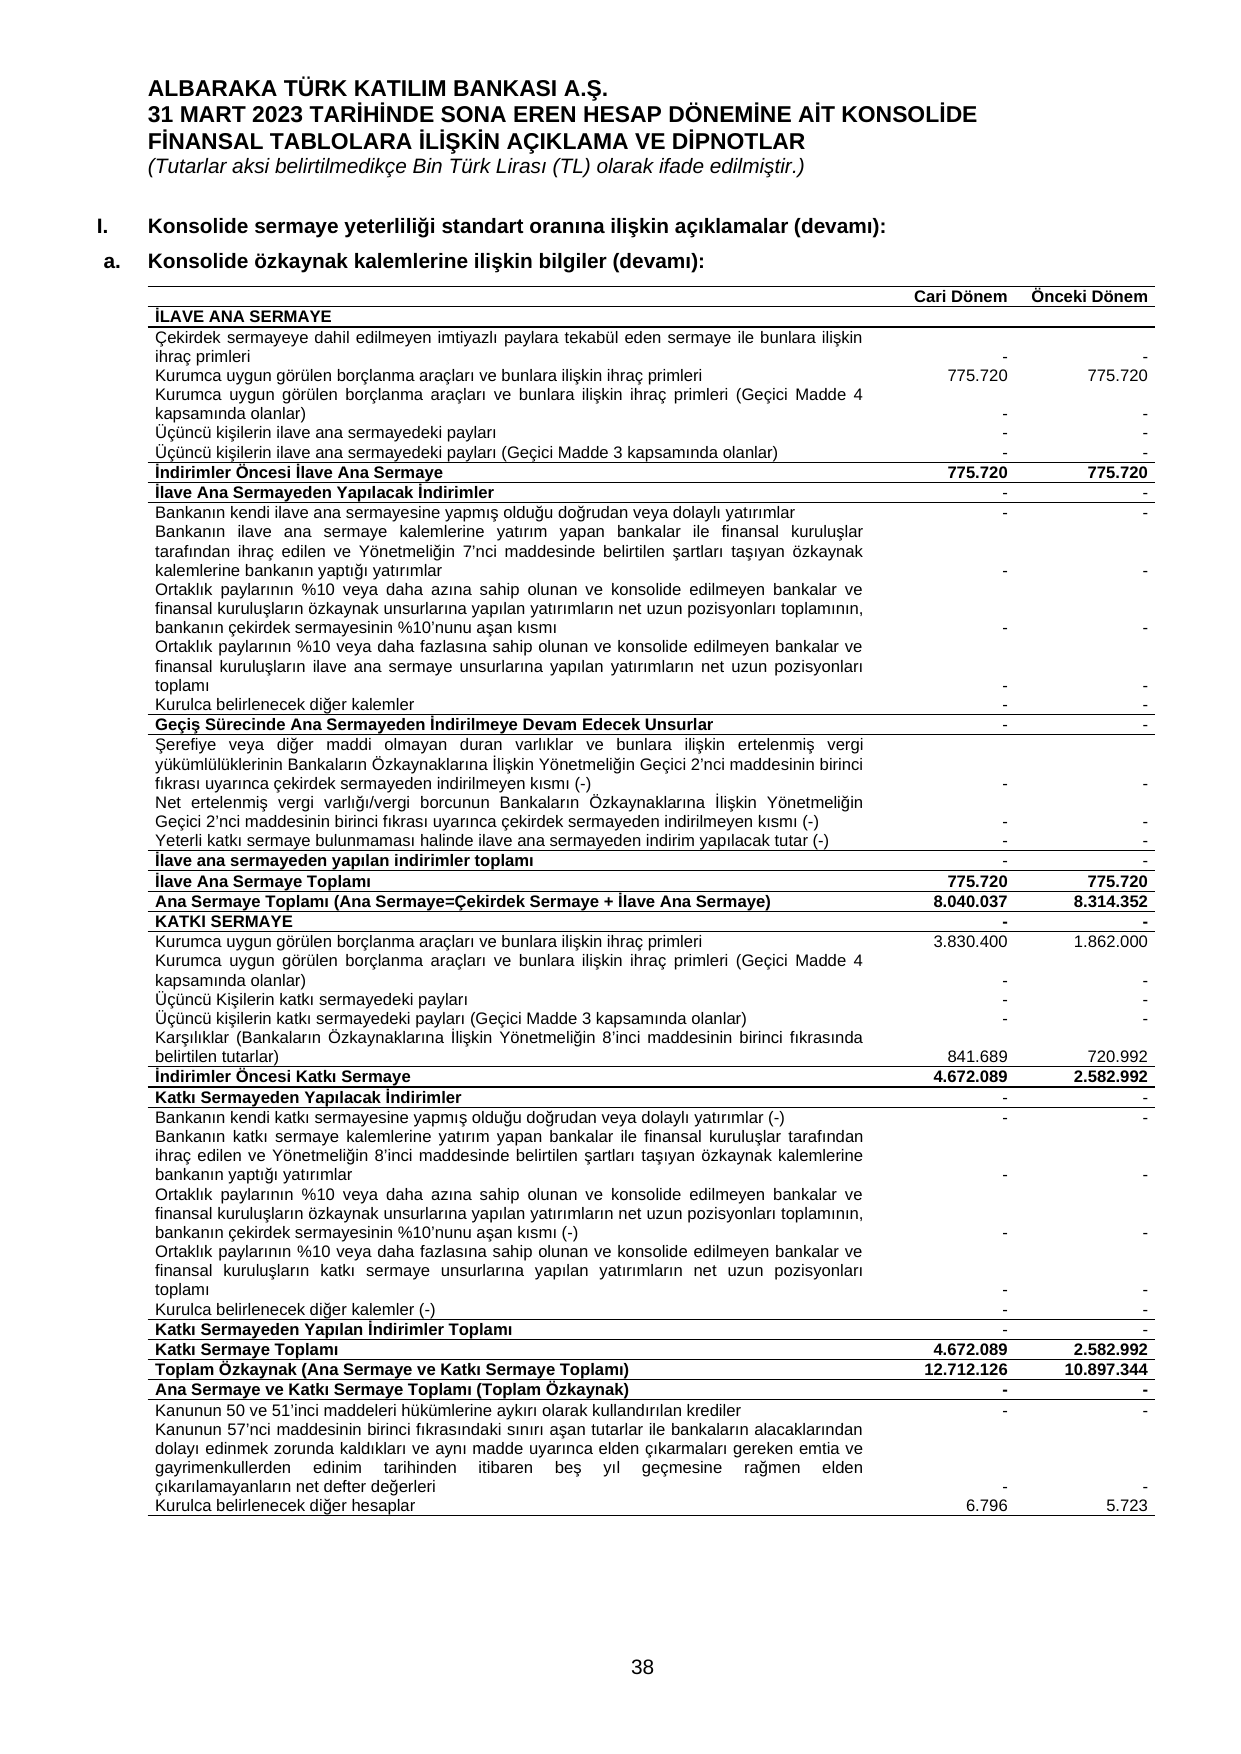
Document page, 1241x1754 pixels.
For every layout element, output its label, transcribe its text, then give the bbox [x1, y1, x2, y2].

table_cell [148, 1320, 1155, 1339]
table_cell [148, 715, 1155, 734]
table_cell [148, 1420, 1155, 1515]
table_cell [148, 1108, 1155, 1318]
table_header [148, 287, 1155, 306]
text I. Konsolide sermaye yeterliliği standart oranına ilişkin açıklamalar (devamı): [97, 216, 1137, 238]
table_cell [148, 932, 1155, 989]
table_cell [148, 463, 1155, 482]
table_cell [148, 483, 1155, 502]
text a. Konsolide özkaynak kalemlerine ilişkin bilgiler (devamı): [103, 251, 1137, 273]
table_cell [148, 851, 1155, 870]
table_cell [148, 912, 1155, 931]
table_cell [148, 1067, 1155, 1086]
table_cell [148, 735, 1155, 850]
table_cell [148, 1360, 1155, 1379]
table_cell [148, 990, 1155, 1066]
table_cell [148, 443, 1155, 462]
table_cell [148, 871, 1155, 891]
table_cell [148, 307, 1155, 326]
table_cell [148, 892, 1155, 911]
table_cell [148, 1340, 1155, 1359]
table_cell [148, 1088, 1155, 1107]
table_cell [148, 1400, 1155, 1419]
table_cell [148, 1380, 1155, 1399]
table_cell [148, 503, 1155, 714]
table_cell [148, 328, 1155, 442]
